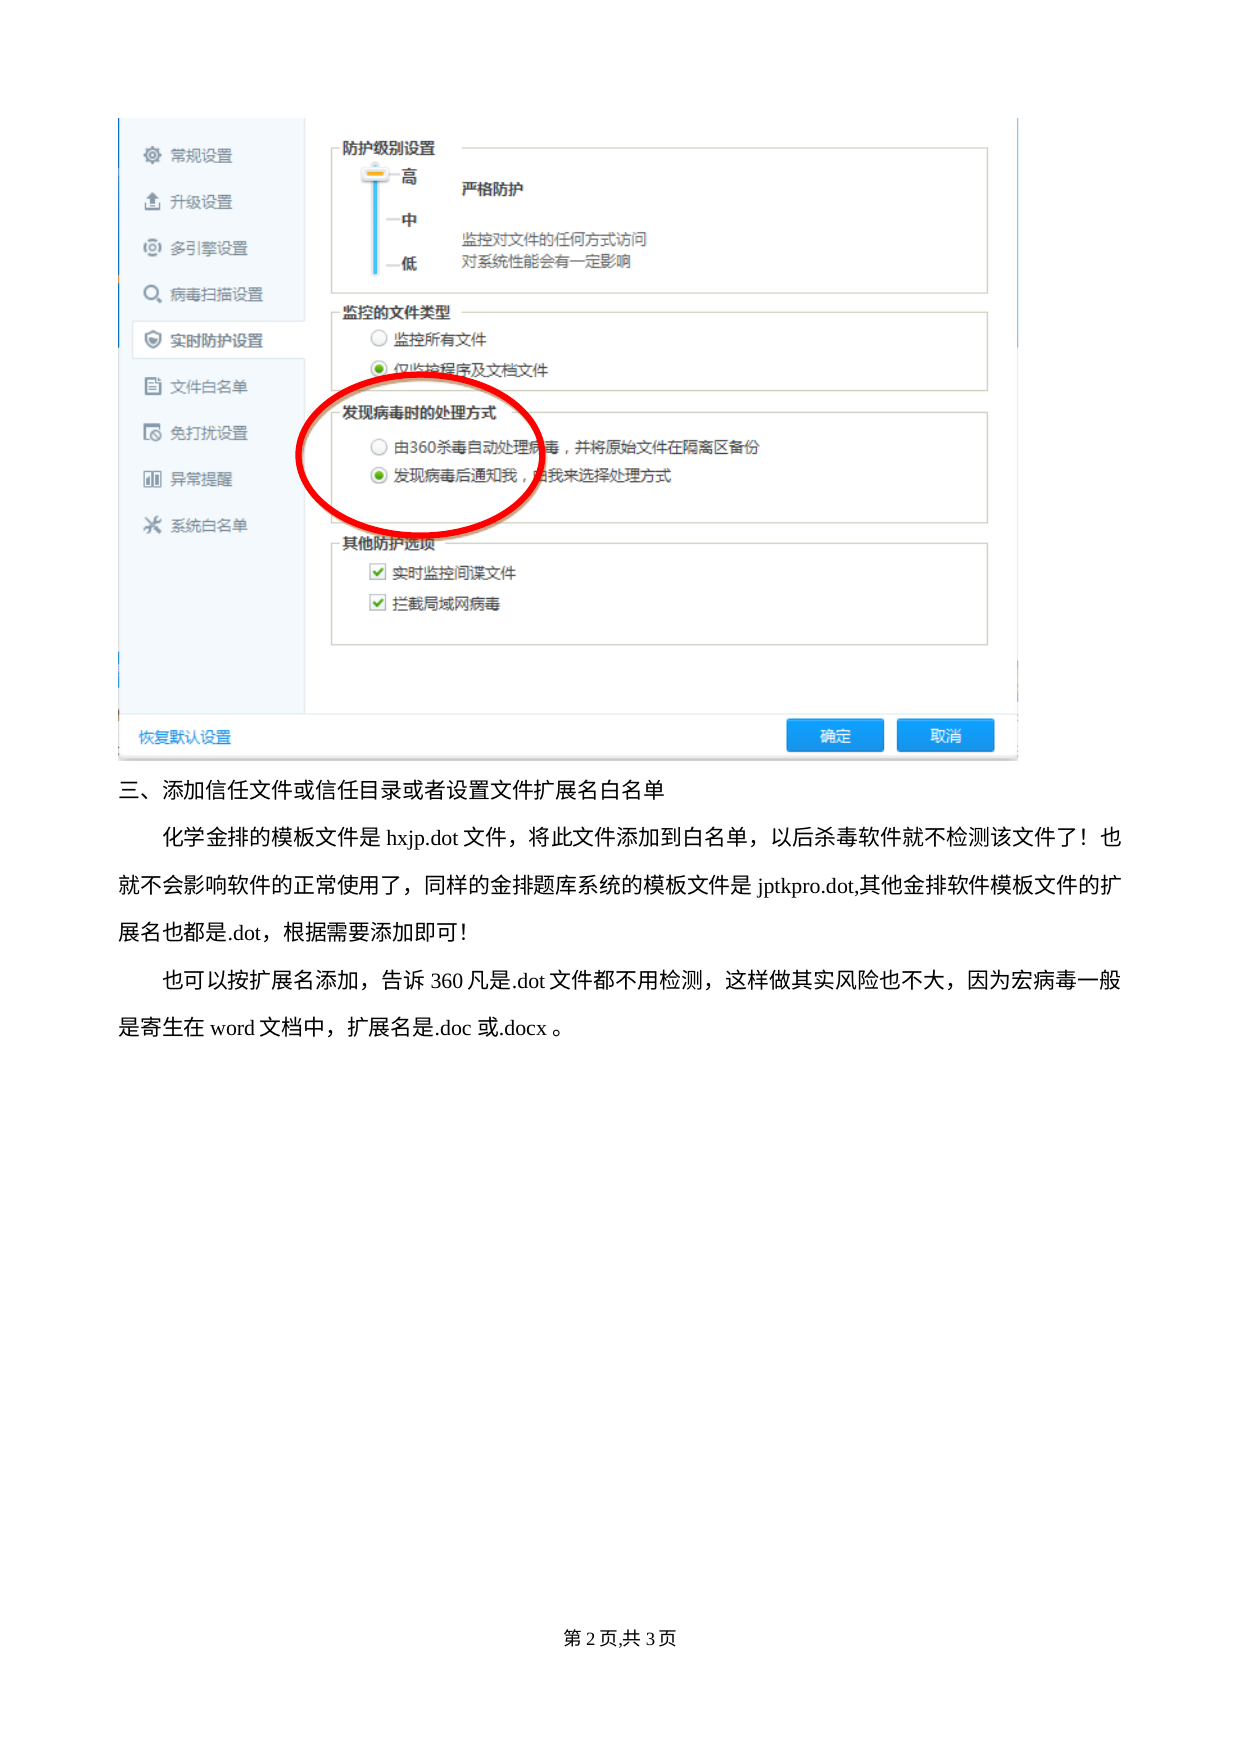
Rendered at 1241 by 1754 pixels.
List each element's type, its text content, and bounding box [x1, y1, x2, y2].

text 三、添加信任文件或信任目录或者设置文件扩展名白名单 [118, 773, 1122, 804]
picture [118, 118, 1019, 761]
text 也可以按扩展名添加，告诉360凡是.dot文件都不用检测，这样做其实风险也不大，因为宏病毒一般是寄生在word文档中，扩展名是.doc 或.docx 。 [118, 963, 1122, 1042]
text 化学金排的模板文件是hxjp.dot文件，将此文件添加到白名单，以后杀毒软件就不检测该文件了！也就不会影响软件的正常使用了，同样的金排题库系统的模板文件是jptkpro.dot,其他金排软件模板文件的扩展名也都是.dot，根据需要添加即可！ [118, 820, 1122, 947]
